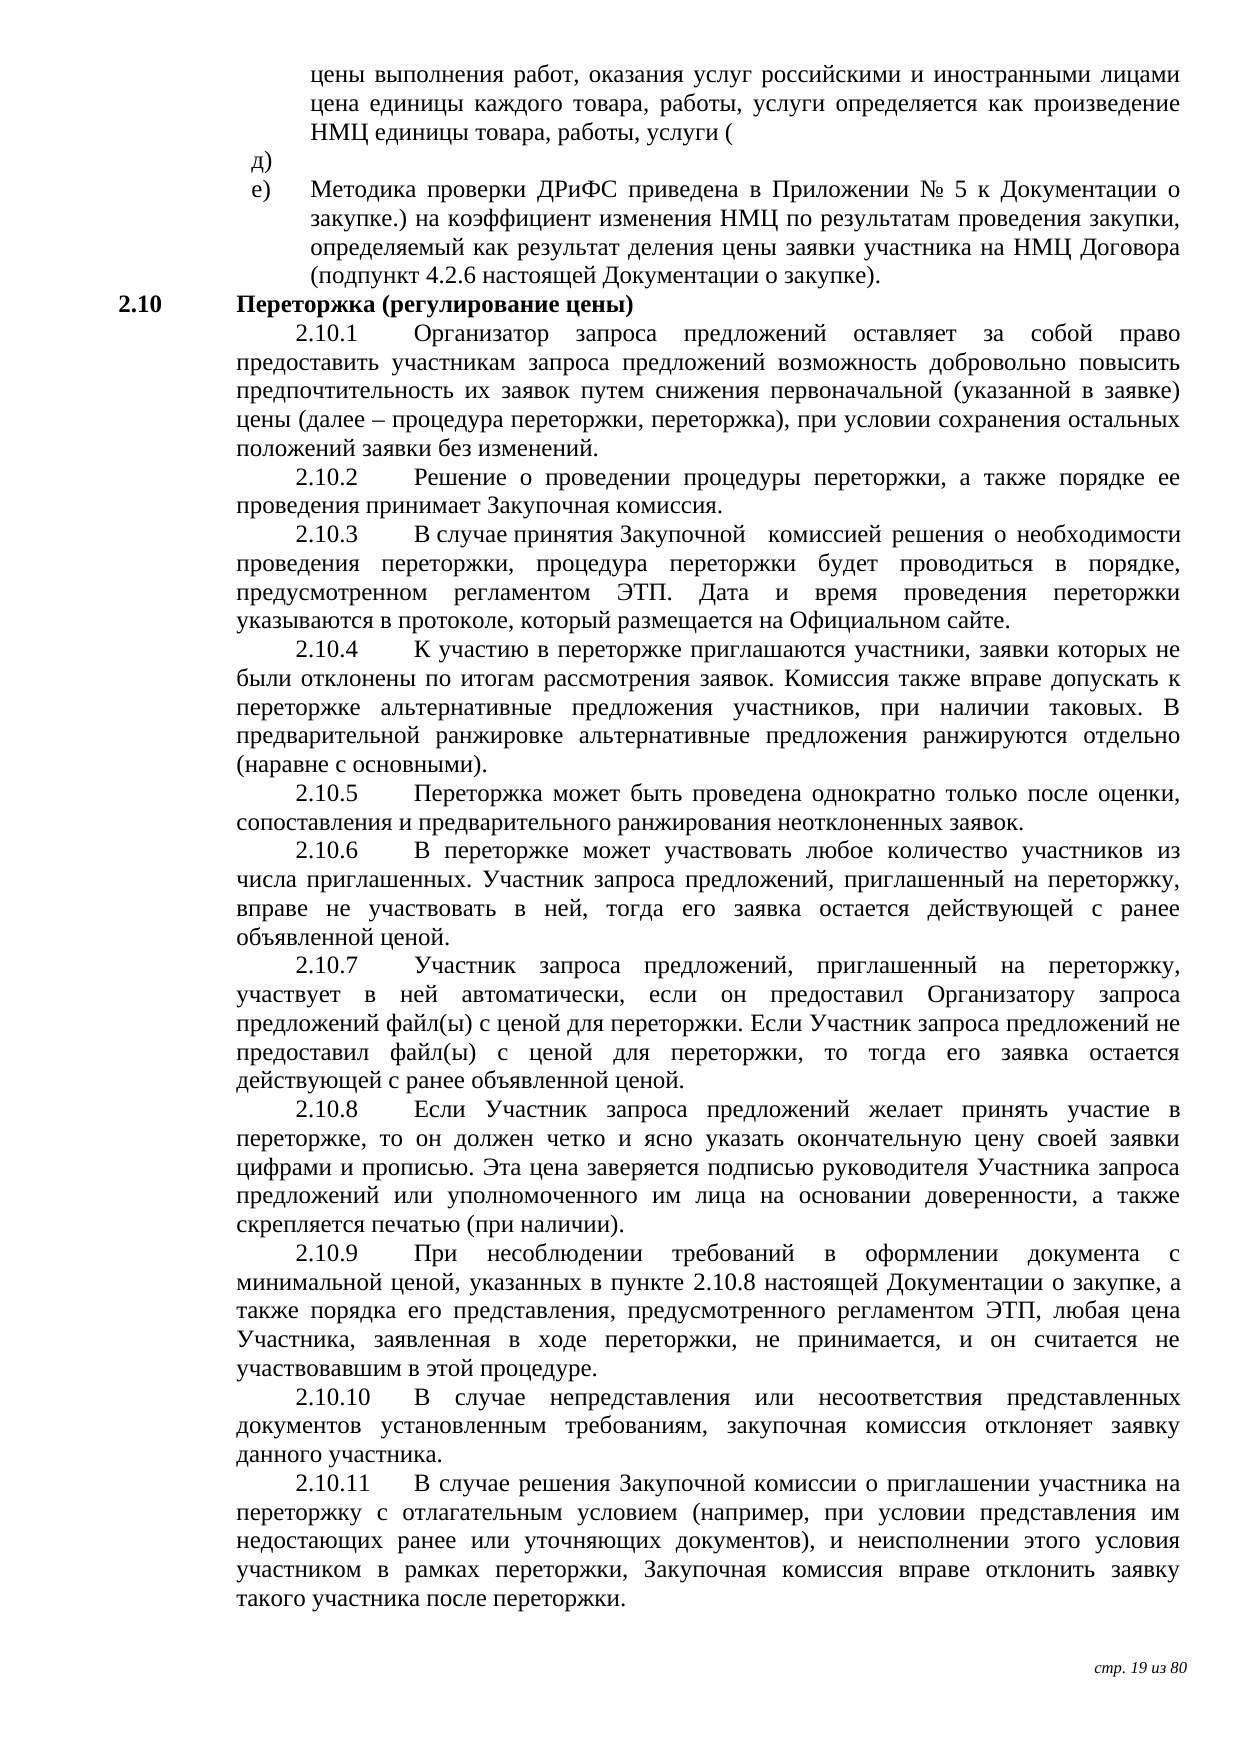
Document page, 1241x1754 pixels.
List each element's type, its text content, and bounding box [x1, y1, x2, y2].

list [251, 59, 1181, 145]
list В случае противоречия критериев отбора и/или ограничивающих факторов, установленных в Методике проверки ДРиФС и приложения №3 к Документации о закупке «Отборочные критерии оценки заявок», приоритет имеют сведения приложения №3 к Документации о закупке. [251, 145, 1181, 174]
text Решение о проведении процедуры переторжки, а также порядке ее проведения принимает Закупочная комиссия. [236, 462, 1181, 519]
text В переторжке может участвовать любое количество участников из числа приглашенных. Участник запроса предложений, приглашенный на переторжку, вправе не участвовать в ней, тогда его заявка остается действующей с ранее объявленной ценой. [236, 835, 1181, 950]
text При несоблюдении требований в оформлении документа с минимальной ценой, указанных в пункте 2.10.8 настоящей Документации о закупке, а также порядка его представления, предусмотренного регламентом ЭТП, любая цена Участника, заявленная в ходе переторжки, не принимается, и он считается не участвовавшим в этой процедуре. [236, 1238, 1181, 1382]
list Приложение № 6 – Сведения о начальной (максимальной) цене единицы товара, работы, услуги) на коэффициент изменения НМЦ по результатам проведения закупки, определяемый как результат деления цены заявки участника на НМЦ Договора (подпункт 4.2.6 настоящей Документации о закупке). [251, 174, 1181, 289]
text К участию в переторжке приглашаются участники, заявки которых не были отклонены по итогам рассмотрения заявок. Комиссия также вправе допускать к переторжке альтернативные предложения участников, при наличии таковых. В предварительной ранжировке альтернативные предложения ранжируются отдельно (наравне с основными). [236, 634, 1181, 778]
text В случае непредставления или несоответствия представленных документов установленным требованиям, закупочная комиссия отклоняет заявку данного участника. [236, 1382, 1181, 1468]
text В случае принятия Закупочной комиссией решения о необходимости проведения переторжки, процедура переторжки будет проводиться в порядке, предусмотренном регламентом ЭТП. Дата и время проведения переторжки указываются в протоколе, который размещается на Официальном сайте. [236, 519, 1181, 634]
text Участник запроса предложений, приглашенный на переторжку, участвует в ней автоматически, если он предоставил Организатору запроса предложений файл(ы) с ценой для переторжки. Если Участник запроса предложений не предоставил файл(ы) с ценой для переторжки, то тогда его заявка остается действующей с ранее объявленной ценой. [236, 950, 1181, 1094]
subtitle Переторжка (регулирование цены) [118, 289, 1181, 318]
text Переторжка может быть проведена однократно только после оценки, сопоставления и предварительного ранжирования неотклоненных заявок. [236, 778, 1181, 835]
text Если Участник запроса предложений желает принять участие в переторжке, то он должен четко и ясно указать окончательную цену своей заявки цифрами и прописью. Эта цена заверяется подписью руководителя Участника запроса предложений или уполномоченного им лица на основании доверенности, а также скрепляется печатью (при наличии). [236, 1094, 1181, 1238]
text В случае решения Закупочной комиссии о приглашении участника на переторжку с отлагательным условием (например, при условии представления им недостающих ранее или уточняющих документов), и неисполнении этого условия участником в рамках переторжки, Закупочная комиссия вправе отклонить заявку такого участника после переторжки. [236, 1468, 1181, 1612]
text Организатор запроса предложений оставляет за собой право предоставить участникам запроса предложений возможность добровольно повысить предпочтительность их заявок путем снижения первоначальной (указанной в заявке) цены (далее – процедура переторжки, переторжка), при условии сохранения остальных положений заявки без изменений. [236, 318, 1181, 462]
